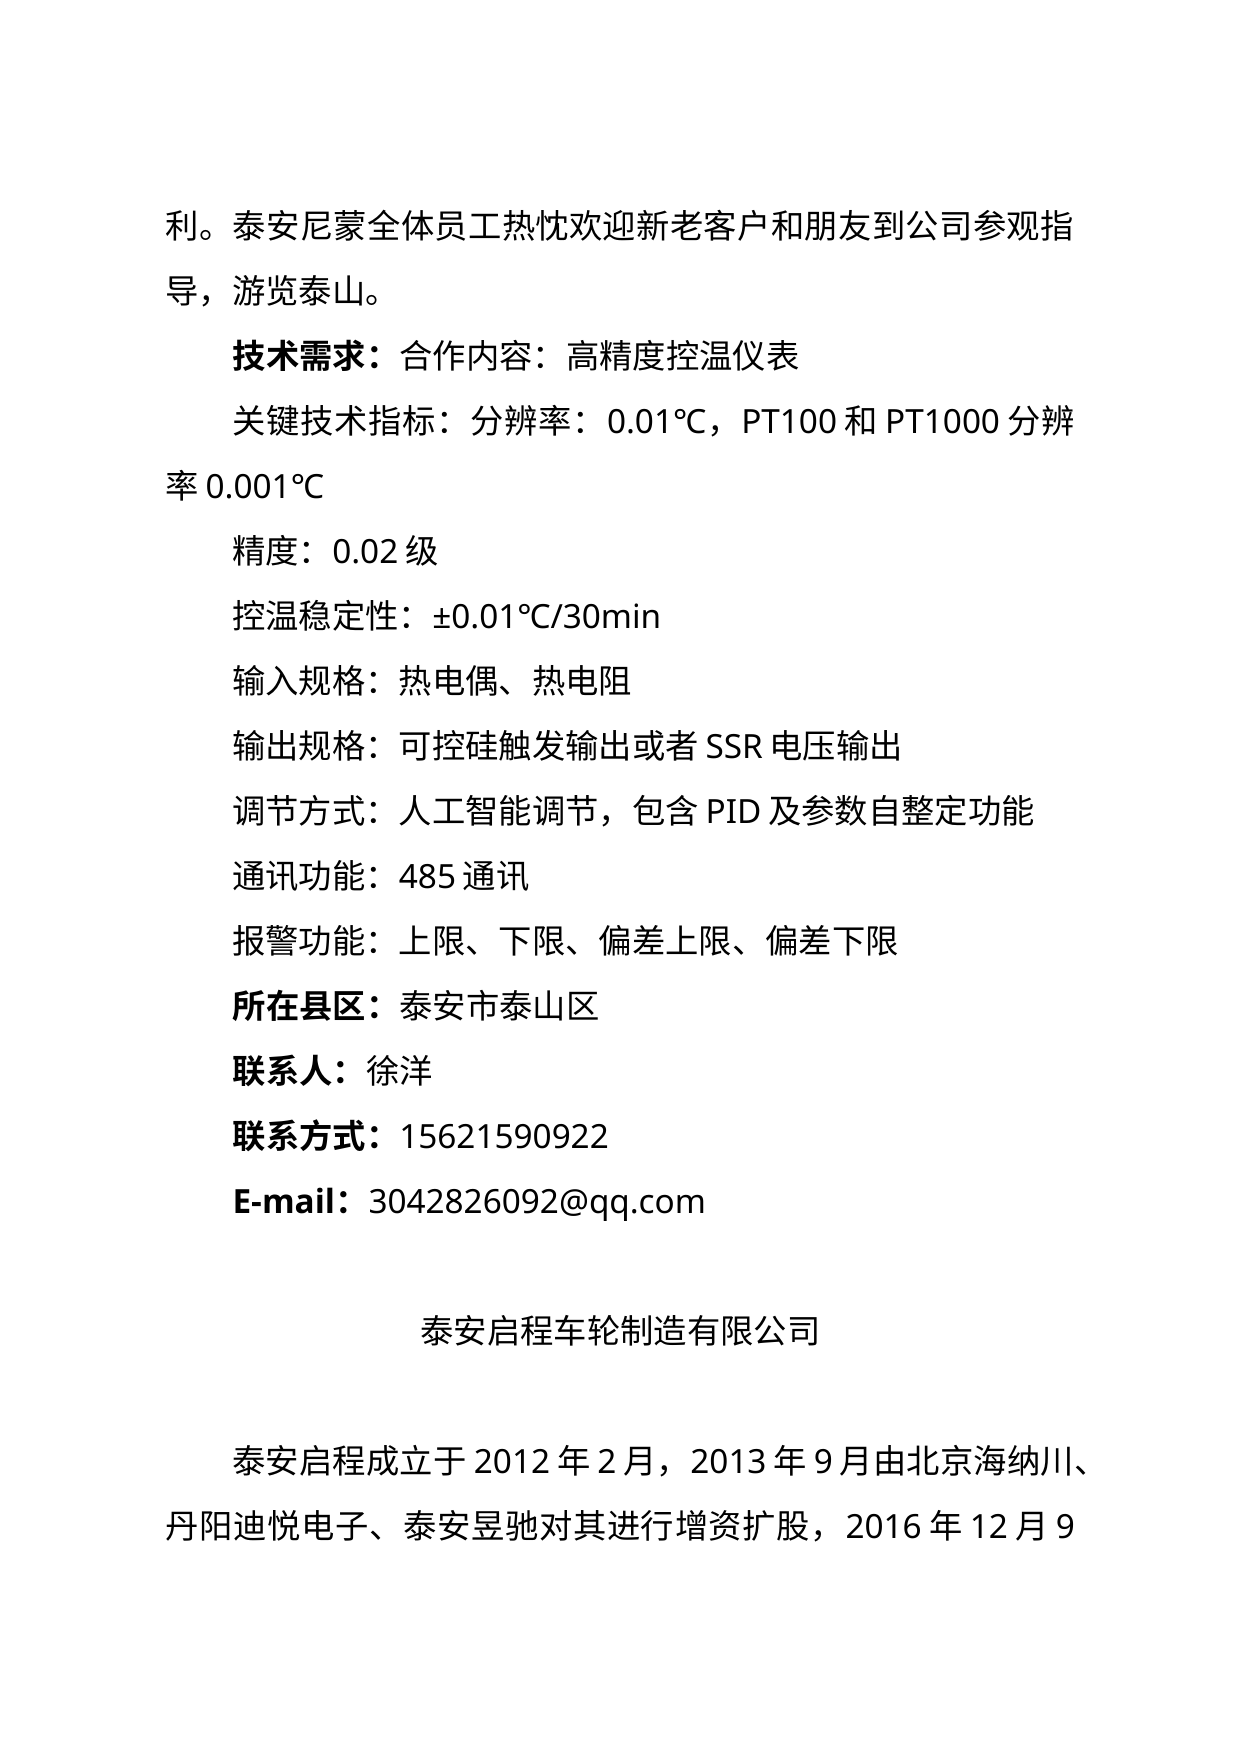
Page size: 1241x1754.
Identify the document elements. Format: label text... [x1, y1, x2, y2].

text 联系人：徐洋 [165, 1037, 1075, 1102]
text 所在县区：泰安市泰山区 [165, 972, 1075, 1037]
text 泰安启程车轮制造有限公司 [165, 1297, 1075, 1362]
text 通讯功能：485通讯 [165, 842, 1075, 907]
text 报警功能：上限、下限、偏差上限、偏差下限 [165, 907, 1075, 972]
text 精度：0.02级 [165, 517, 1075, 582]
text 技术需求：合作内容：高精度控温仪表 [165, 322, 1075, 387]
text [165, 192, 1075, 322]
text 联系方式：15621590922 [165, 1102, 1075, 1167]
text 输出规格：可控硅触发输出或者SSR电压输出 [165, 712, 1075, 777]
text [165, 1427, 1075, 1557]
text 控温稳定性：±0.01℃/30min [165, 582, 1075, 647]
text 输入规格：热电偶、热电阻 [165, 647, 1075, 712]
text 关键技术指标：分辨率：0.01℃，PT100和PT1000分辨率0.001℃ [165, 387, 1075, 517]
text 调节方式：人工智能调节，包含PID及参数自整定功能 [165, 777, 1075, 842]
text E-mail：3042826092@qq.com [165, 1167, 1075, 1232]
